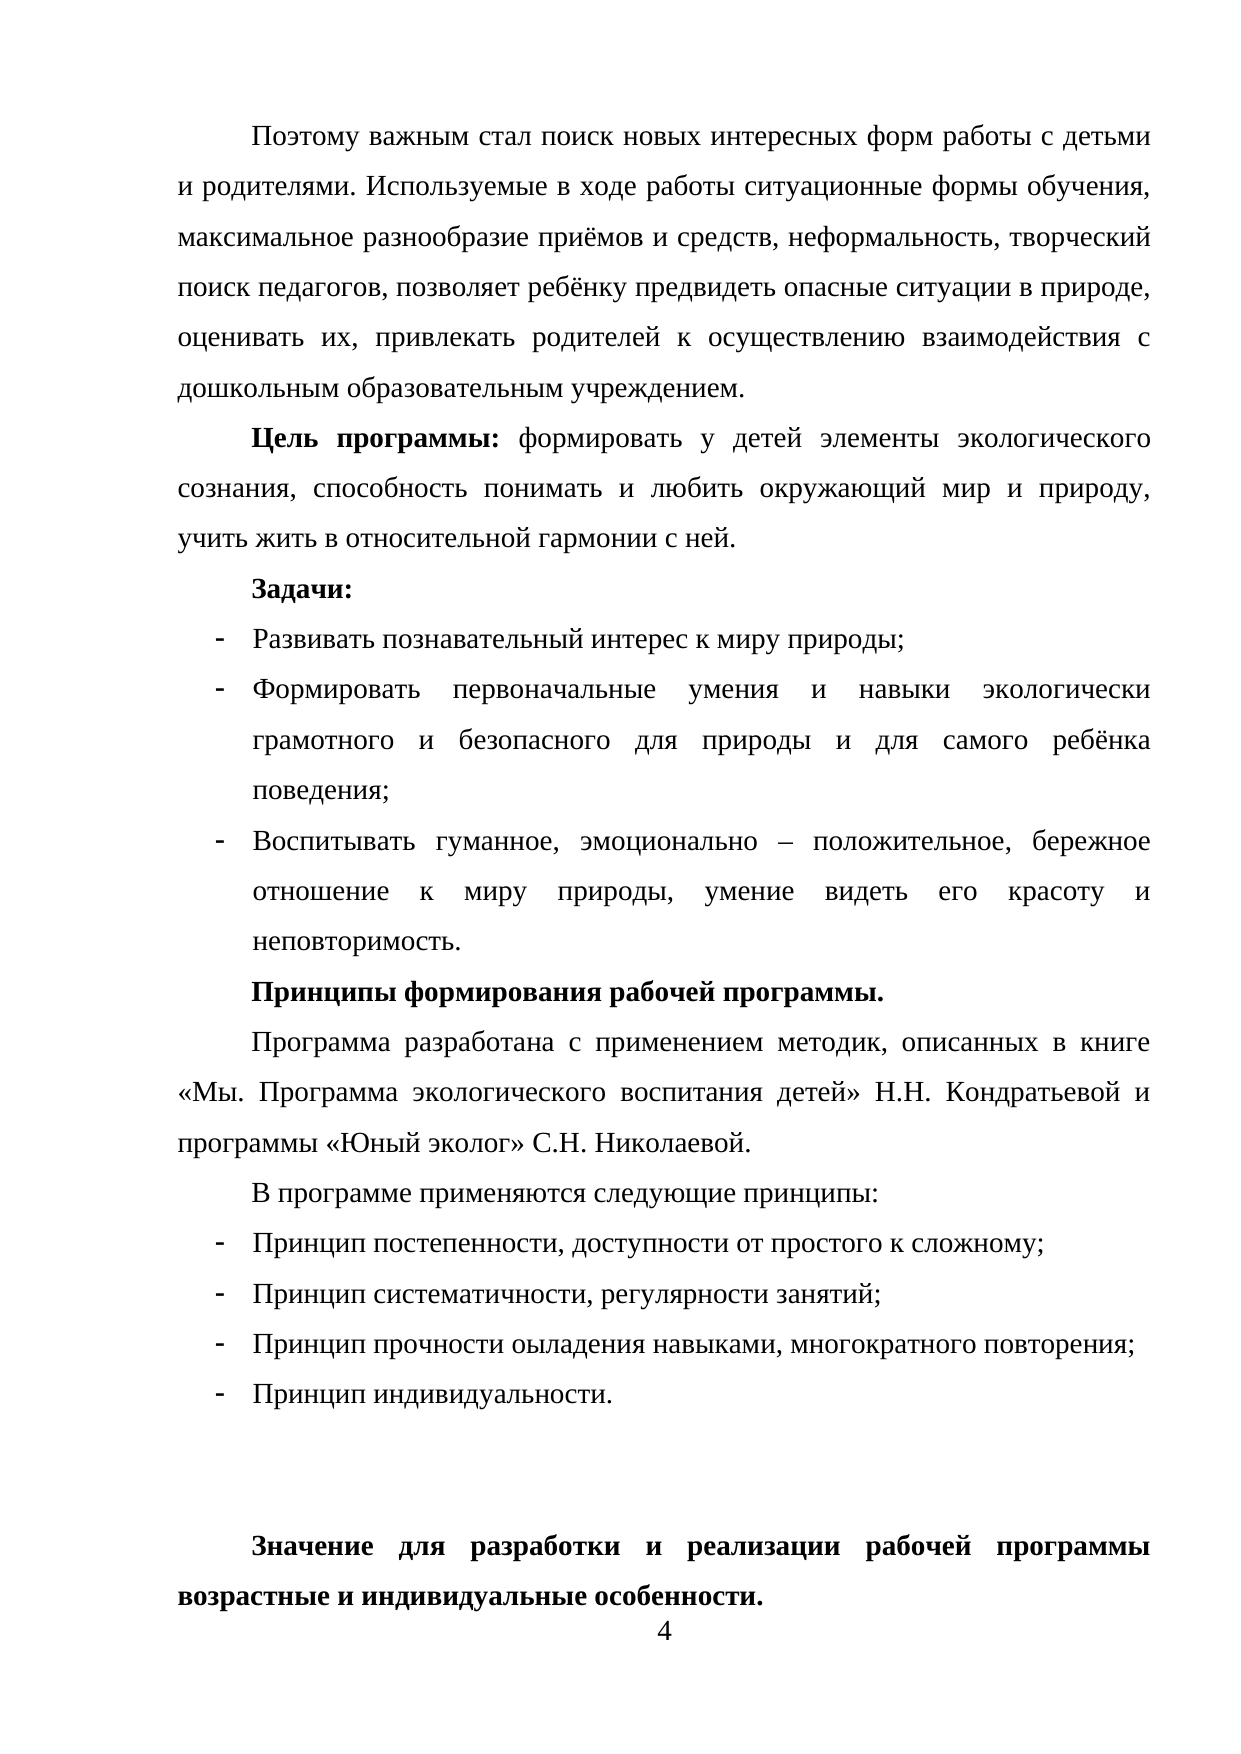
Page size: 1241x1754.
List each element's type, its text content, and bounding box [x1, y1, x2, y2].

list Принцип прочности оыладения навыками, многократного повторения; [215, 1326, 1152, 1360]
list Развивать познавательный интерес к миру природы; [215, 621, 1152, 655]
text Программа разработана с применением методик, описанных в книге «Мы. Программа экологического воспитания детей» Н.Н. Кондратьевой и программы «Юный эколог» С.Н. Николаевой. [177, 1024, 1152, 1158]
text Принципы формирования рабочей программы. [177, 974, 1152, 1007]
text Поэтому важным стал поиск новых интересных форм работы с детьми и родителями. Используемые в ходе работы ситуационные формы обучения, максимальное разнообразие приёмов и средств, неформальность, творческий поиск педагогов, позволяет ребёнку предвидеть опасные ситуации в природе, оценивать их, привлекать родителей к осуществлению взаимодействия с дошкольным образовательным учреждением. [177, 118, 1152, 403]
list Принцип индивидуальности. [215, 1377, 1152, 1410]
list Принцип постепенности, доступности от простого к сложному; [215, 1225, 1152, 1259]
list Воспитывать гуманное, эмоционально – положительное, бережное отношение к миру природы, умение видеть его красоту и неповторимость. [215, 823, 1152, 957]
text Цель программы: формировать у детей элементы экологического сознания, способность понимать и любить окружающий мир и природу, учить жить в относительной гармонии с ней. [177, 420, 1152, 554]
text Значение для разработки и реализации рабочей программы возрастные и индивидуальные особенности. [177, 1528, 1152, 1611]
list Формировать первоначальные умения и навыки экологически грамотного и безопасного для природы и для самого ребёнка поведения; [215, 672, 1152, 806]
list Принцип систематичности, регулярности занятий; [215, 1276, 1152, 1309]
text В программе применяются следующие принципы: [177, 1175, 1152, 1208]
text Задачи: [177, 571, 1152, 604]
